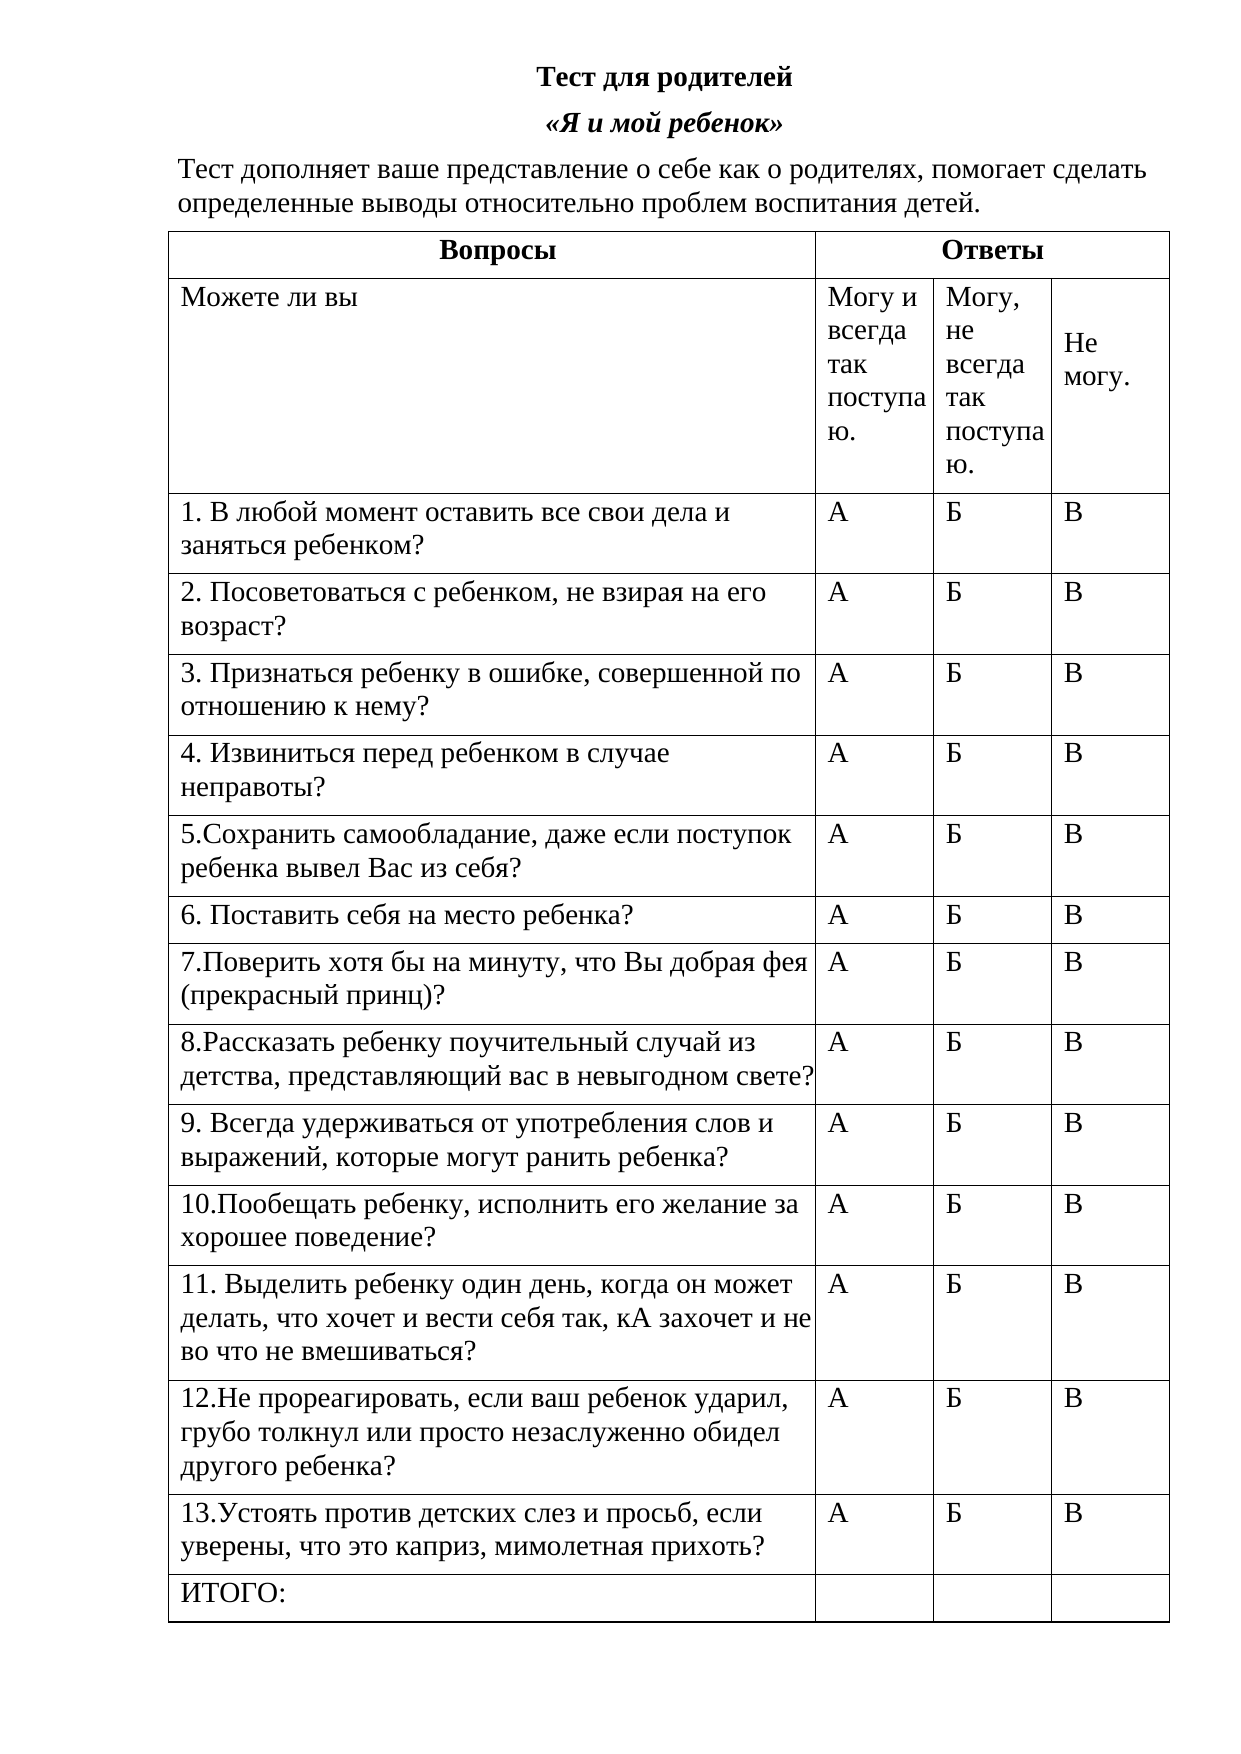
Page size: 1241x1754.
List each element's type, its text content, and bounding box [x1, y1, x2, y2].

table_cell В [1052, 1266, 1169, 1379]
table_cell А [816, 897, 933, 943]
table_cell Б [934, 944, 1051, 1023]
table_cell А [816, 655, 933, 734]
table_cell Не могу. [1052, 279, 1169, 493]
table_cell Б [934, 1025, 1051, 1104]
table_cell 12.Не прореагировать, если ваш ребенок ударил, грубо толкнул или просто незаслуженно обидел другого ребенка? [169, 1381, 815, 1494]
text Тест дополняет ваше представление о себе как о родителях, помогает сделать определенные выводы относительно проблем воспитания детей. [177, 151, 1152, 218]
table_header Ответы [816, 232, 1169, 278]
table_cell Б [934, 1186, 1051, 1265]
table_cell Могу и всегда так поступаю. [816, 279, 933, 493]
table_cell В [1052, 655, 1169, 734]
table_cell 13.Устоять против детских слез и просьб, если уверены, что это каприз, мимолетная прихоть? [169, 1495, 815, 1574]
table_cell А [816, 1025, 933, 1104]
table_cell Б [934, 655, 1051, 734]
table_cell Б [934, 736, 1051, 815]
table_cell Б [934, 1266, 1051, 1379]
table_cell А [816, 1105, 933, 1185]
table_cell 9. Всегда удерживаться от употребления слов и выражений, которые могут ранить ребенка? [169, 1105, 815, 1185]
table_cell А [816, 574, 933, 654]
table_cell А [816, 1381, 933, 1494]
table_cell Б [934, 1105, 1051, 1185]
table_cell 3. Признаться ребенку в ошибке, совершенной по отношению к нему? [169, 655, 815, 734]
table_cell Могу, не всегда так поступаю. [934, 279, 1051, 493]
table_cell В [1052, 1105, 1169, 1185]
table_cell В [1052, 1381, 1169, 1494]
table_cell 2. Посоветоваться с ребенком, не взирая на его возраст? [169, 574, 815, 654]
table_cell 11. Выделить ребенку один день, когда он может делать, что хочет и вести себя так, кА захочет и не во что не вмешиваться? [169, 1266, 815, 1379]
table_cell В [1052, 1186, 1169, 1265]
table_cell 8.Рассказать ребенку поучительный случай из детства, представляющий вас в невыгодном свете? [169, 1025, 815, 1104]
table_cell Б [934, 1381, 1051, 1494]
table_cell В [1052, 944, 1169, 1023]
table_cell [934, 1575, 1051, 1621]
table_cell В [1052, 736, 1169, 815]
table_cell Б [934, 1495, 1051, 1574]
table_cell [1052, 1575, 1169, 1621]
table_cell Б [934, 574, 1051, 654]
table_cell В [1052, 494, 1169, 573]
table_cell Б [934, 494, 1051, 573]
text «Я и мой ребенок» [177, 105, 1152, 139]
table_cell А [816, 944, 933, 1023]
table_cell 7.Поверить хотя бы на минуту, что Вы добрая фея (прекрасный принц)? [169, 944, 815, 1023]
table_cell А [816, 736, 933, 815]
table_header Вопросы [169, 232, 815, 278]
table_cell А [816, 494, 933, 573]
table_cell 4. Извиниться перед ребенком в случае неправоты? [169, 736, 815, 815]
table_cell В [1052, 574, 1169, 654]
table_cell 1. В любой момент оставить все свои дела и заняться ребенком? [169, 494, 815, 573]
table_cell А [816, 1495, 933, 1574]
table_cell А [816, 1266, 933, 1379]
table_cell ИТОГО: [169, 1575, 815, 1621]
table_cell Можете ли вы [169, 279, 815, 493]
table_cell А [816, 816, 933, 896]
table_cell В [1052, 816, 1169, 896]
table_cell 5.Сохранить самообладание, даже если поступок ребенка вывел Вас из себя? [169, 816, 815, 896]
table_cell В [1052, 897, 1169, 943]
table_cell 6. Поставить себя на место ребенка? [169, 897, 815, 943]
table_cell 10.Пообещать ребенку, исполнить его желание за хорошее поведение? [169, 1186, 815, 1265]
text Тест для родителей [177, 59, 1152, 93]
table_cell [816, 1575, 933, 1621]
table_cell В [1052, 1495, 1169, 1574]
table_cell Б [934, 816, 1051, 896]
table_cell Б [934, 897, 1051, 943]
table_cell В [1052, 1025, 1169, 1104]
table_cell А [816, 1186, 933, 1265]
